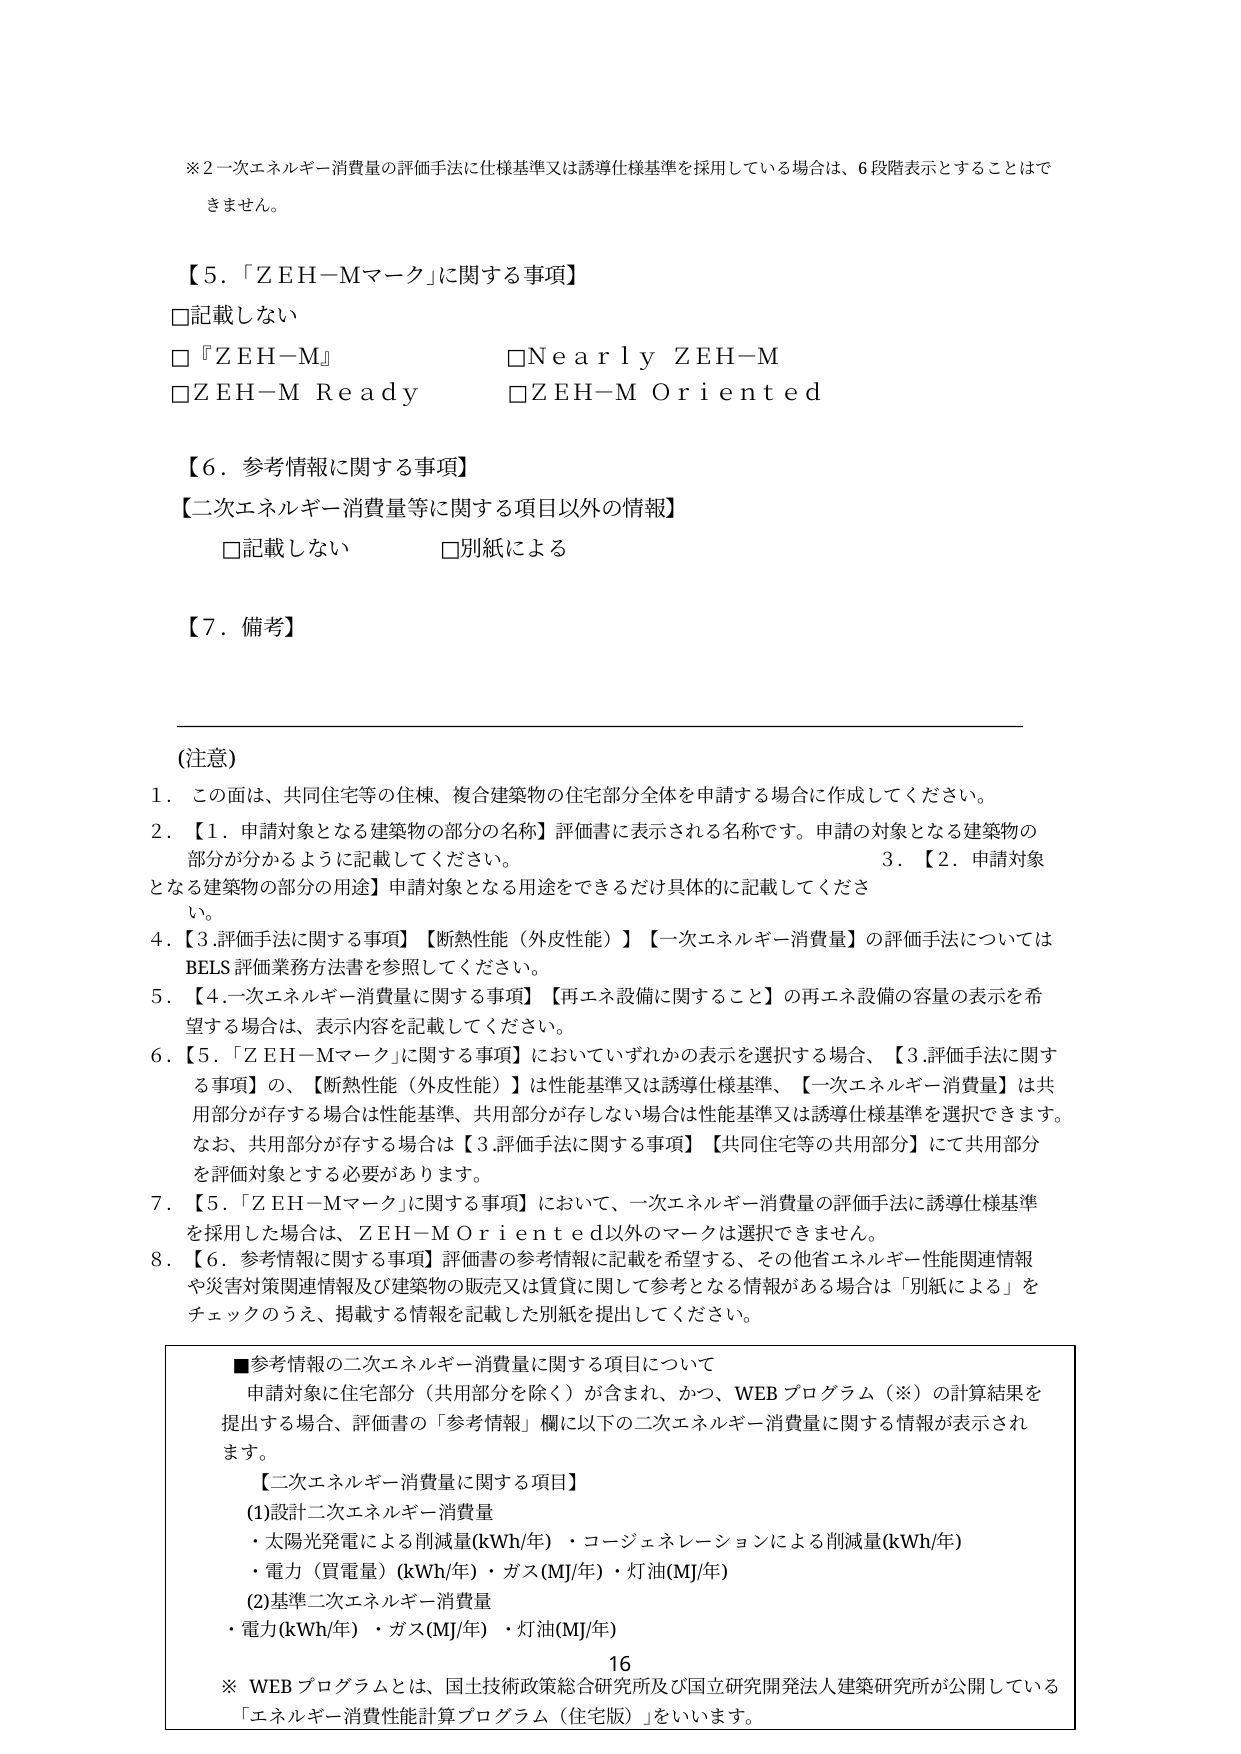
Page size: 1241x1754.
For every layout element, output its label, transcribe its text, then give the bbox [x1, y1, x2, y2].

text ５．【４.一次エネルギー消費量に関する事項】【再エネ設備に関すること】の再エネ設備の容量の表示を希望する場合は、表示内容を記載してください。 [148, 982, 1057, 1038]
text ※２一次エネルギー消費量の評価手法に仕様基準又は誘導仕様基準を採用している場合は、6段階表示とすることはできません。 [186, 156, 1061, 216]
text □記載しない □別紙による [221, 532, 1109, 563]
text 部分が分かるように記載してください。 ３．【２．申請対象となる建築物の部分の用途】申請対象となる用途をできるだけ具体的に記載してくださ [148, 845, 1048, 900]
text 【７．備考】 [177, 610, 1109, 641]
text ７．【５．｢ＺＥＨ－Ｍマーク｣に関する事項】において、一次エネルギー消費量の評価手法に誘導仕様基準を採用した場合は、ＺＥＨ－Ｍ Ｏｒｉｅｎｔｅｄ以外のマークは選択できません。 [148, 1189, 1048, 1246]
text １． この面は、共同住宅等の住棟、複合建築物の住宅部分全体を申請する場合に作成してください。 [148, 781, 1048, 808]
text ４. 【３.評価手法に関する事項】【断熱性能（外皮性能）】【一次エネルギー消費量】の評価手法についてはBELS評価業務方法書を参照してください。 [148, 925, 1057, 980]
text (注意) [177, 741, 1109, 773]
text ８．【６．参考情報に関する事項】評価書の参考情報に記載を希望する、その他省エネルギー性能関連情報 [148, 1248, 1109, 1271]
text い。 [187, 900, 1109, 924]
text □『ＺＥＨ－Ｍ』 □Ｎｅａｒｌｙ ＺＥＨ－Ｍ [170, 339, 1109, 371]
text □ＺＥＨ－Ｍ Ｒｅａｄｙ □ＺＥＨ－Ｍ Ｏｒｉｅｎｔｅｄ [170, 375, 1109, 407]
text ６. 【５．｢ＺＥＨ－Ｍマーク｣に関する事項】においていずれかの表示を選択する場合、【３.評価手法に関する事項】の、【断熱性能（外皮性能）】は性能基準又は誘導仕様基準、【一次エネルギー消費量】は共用部分が存する場合は性能基準、共用部分が存しない場合は性能基準又は誘導仕様基準を選択できます。なお、共用部分が存する場合は【３.評価手法に関する事項】【共同住宅等の共用部分】にて共用部分を評価対象とする必要があります。 [148, 1041, 1058, 1186]
text ２．【１．申請対象となる建築物の部分の名称】評価書に表示される名称です。申請の対象となる建築物の [148, 817, 1048, 844]
text や災害対策関連情報及び建築物の販売又は賃貸に関して参考となる情報がある場合は「別紙による」をチェックのうえ、掲載する情報を記載した別紙を提出してください。 [187, 1272, 1050, 1326]
text 【二次エネルギー消費量等に関する項目以外の情報】 [170, 491, 1109, 523]
text 【６．参考情報に関する事項】 [177, 451, 1109, 482]
text □記載しない [170, 298, 1109, 330]
text 【５．｢ＺＥＨ－Ｍマーク｣に関する事項】 [177, 258, 1109, 289]
